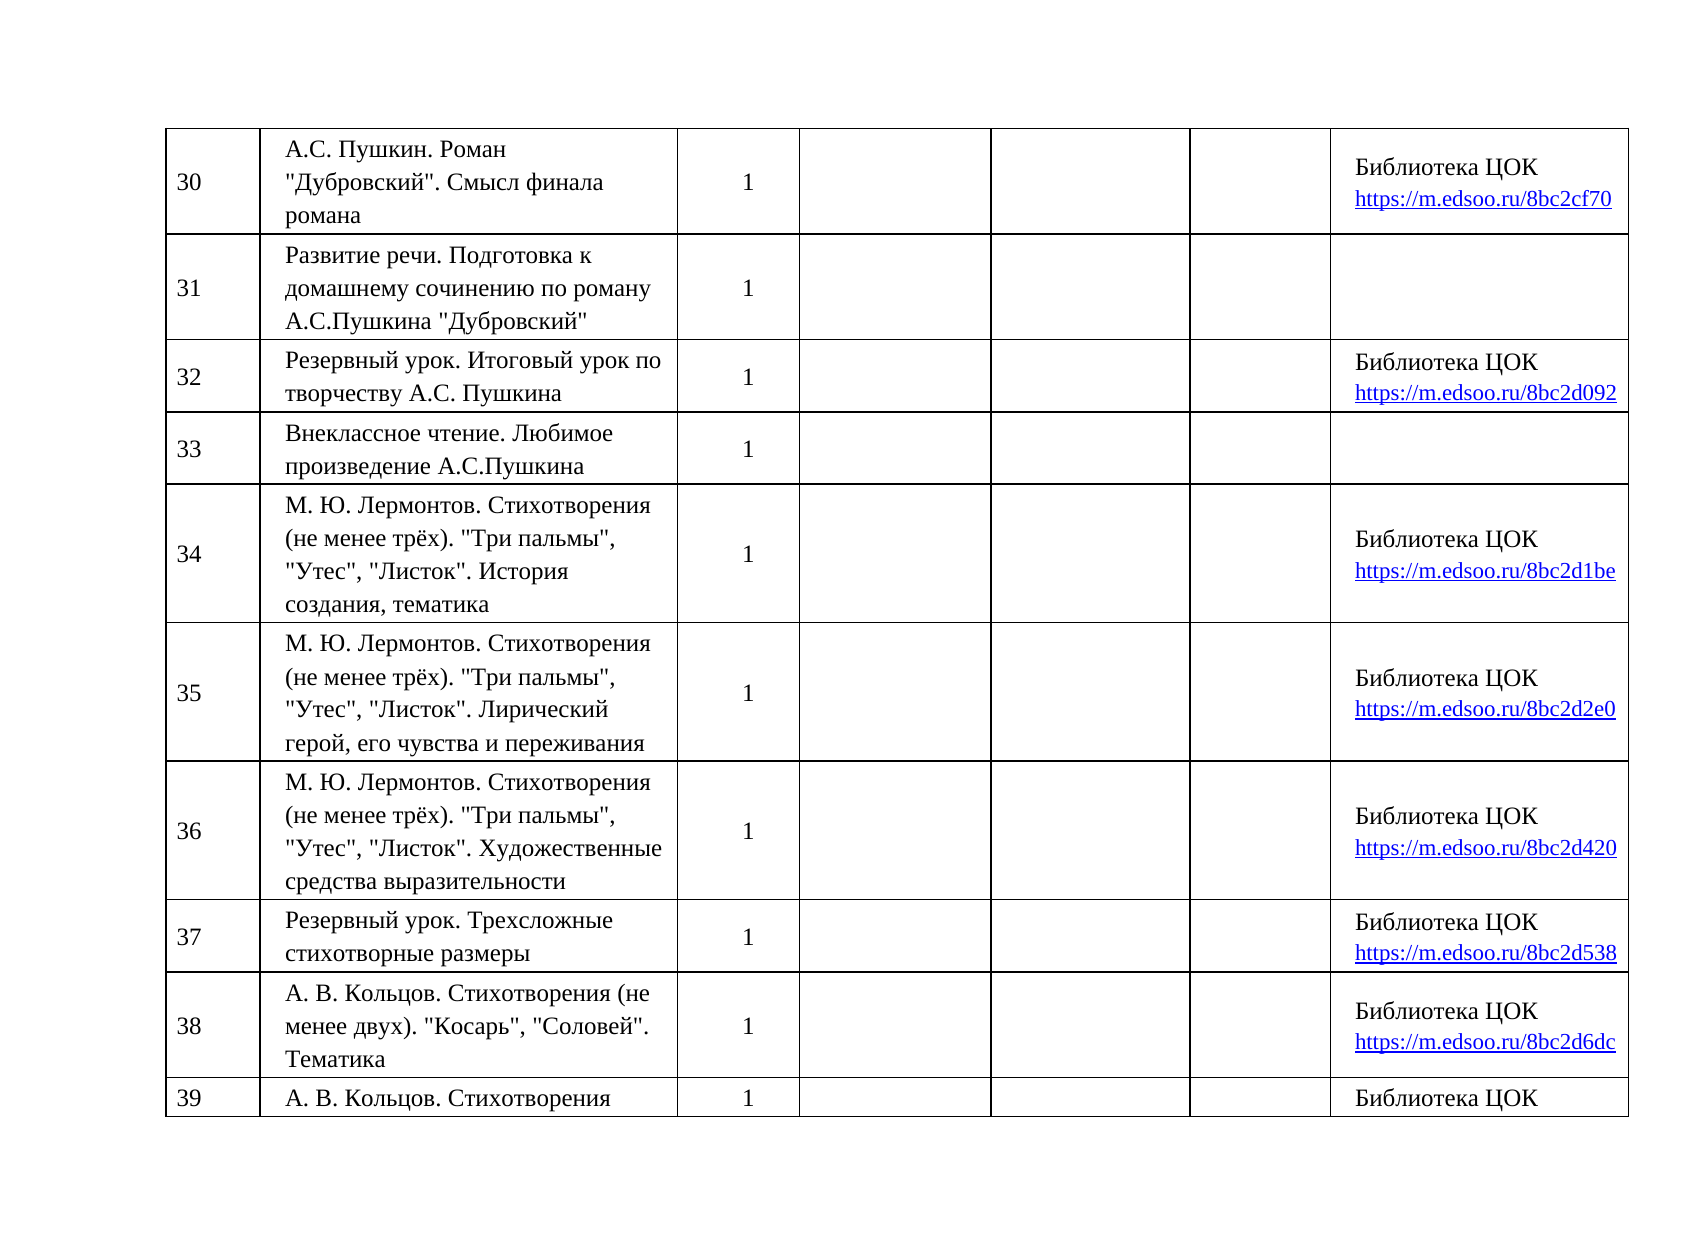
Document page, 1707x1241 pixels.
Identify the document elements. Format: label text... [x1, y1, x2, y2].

table_cell Резервный урок. Трехсложные стихотворные размеры [261, 900, 677, 971]
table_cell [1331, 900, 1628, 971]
table_cell 34 [167, 485, 259, 622]
table_cell Библиотека ЦОК https://m.edsoo.ru/8bc2d2e0 [1331, 623, 1628, 760]
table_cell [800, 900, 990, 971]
table_cell 1 [678, 340, 799, 411]
table_cell 1 [678, 485, 799, 622]
table_cell [800, 762, 990, 899]
table_cell [1331, 235, 1628, 338]
table_cell [1331, 413, 1628, 483]
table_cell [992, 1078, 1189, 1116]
table_cell [800, 129, 990, 233]
table_cell 35 [167, 623, 259, 760]
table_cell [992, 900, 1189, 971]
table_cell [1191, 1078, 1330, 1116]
table_cell 1 [678, 762, 799, 899]
table_cell [1191, 762, 1330, 899]
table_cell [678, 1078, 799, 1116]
table_cell [800, 413, 990, 483]
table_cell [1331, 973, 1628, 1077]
table_cell 37 [167, 900, 259, 971]
table_cell Библиотека ЦОК https://m.edsoo.ru/8bc2d092 [1331, 340, 1628, 411]
table_cell [800, 340, 990, 411]
table_cell 33 [167, 413, 259, 483]
table_cell 31 [167, 235, 259, 338]
table_cell [992, 235, 1189, 338]
table_cell [992, 623, 1189, 760]
table_cell 1 [678, 900, 799, 971]
table_cell [1191, 129, 1330, 233]
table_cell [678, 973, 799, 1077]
table_cell [992, 340, 1189, 411]
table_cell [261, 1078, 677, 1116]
table_cell Развитие речи. Подготовка к домашнему сочинению по роману А.С.Пушкина "Дубровский" [261, 235, 677, 338]
table_cell [1191, 485, 1330, 622]
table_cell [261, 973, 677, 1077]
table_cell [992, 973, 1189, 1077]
table_cell Резервный урок. Итоговый урок по творчеству А.С. Пушкина [261, 340, 677, 411]
table_cell [992, 413, 1189, 483]
table_cell 1 [678, 235, 799, 338]
table_cell М. Ю. Лермонтов. Стихотворения (не менее трёх). "Три пальмы", "Утес", "Листок". Художественные средства выразительности [261, 762, 677, 899]
table_cell Библиотека ЦОК https://m.edsoo.ru/8bc2d420 [1331, 762, 1628, 899]
table_cell [1191, 235, 1330, 338]
table_cell [800, 623, 990, 760]
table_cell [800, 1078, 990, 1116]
table_cell М. Ю. Лермонтов. Стихотворения (не менее трёх). "Три пальмы", "Утес", "Листок". История создания, тематика [261, 485, 677, 622]
table_cell Библиотека ЦОК https://m.edsoo.ru/8bc2d1be [1331, 485, 1628, 622]
table_cell 1 [678, 129, 799, 233]
table_cell 36 [167, 762, 259, 899]
table_cell 32 [167, 340, 259, 411]
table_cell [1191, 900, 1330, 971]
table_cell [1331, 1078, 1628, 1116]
table_cell 1 [678, 413, 799, 483]
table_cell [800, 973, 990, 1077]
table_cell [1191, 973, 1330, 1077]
table_cell [992, 762, 1189, 899]
table_cell А.С. Пушкин. Роман "Дубровский". Смысл финала романа [261, 129, 677, 233]
table_cell [1191, 623, 1330, 760]
table_cell Внеклассное чтение. Любимое произведение А.С.Пушкина [261, 413, 677, 483]
table_cell [1191, 340, 1330, 411]
table_cell [1191, 413, 1330, 483]
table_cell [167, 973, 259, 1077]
table_cell [800, 485, 990, 622]
table_cell Библиотека ЦОК https://m.edsoo.ru/8bc2cf70 [1331, 129, 1628, 233]
table_cell 1 [678, 623, 799, 760]
table_cell [800, 235, 990, 338]
table_cell [992, 485, 1189, 622]
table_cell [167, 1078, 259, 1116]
table_cell [992, 129, 1189, 233]
table_cell 30 [167, 129, 259, 233]
table_cell М. Ю. Лермонтов. Стихотворения (не менее трёх). "Три пальмы", "Утес", "Листок". Лирический герой, его чувства и переживания [261, 623, 677, 760]
